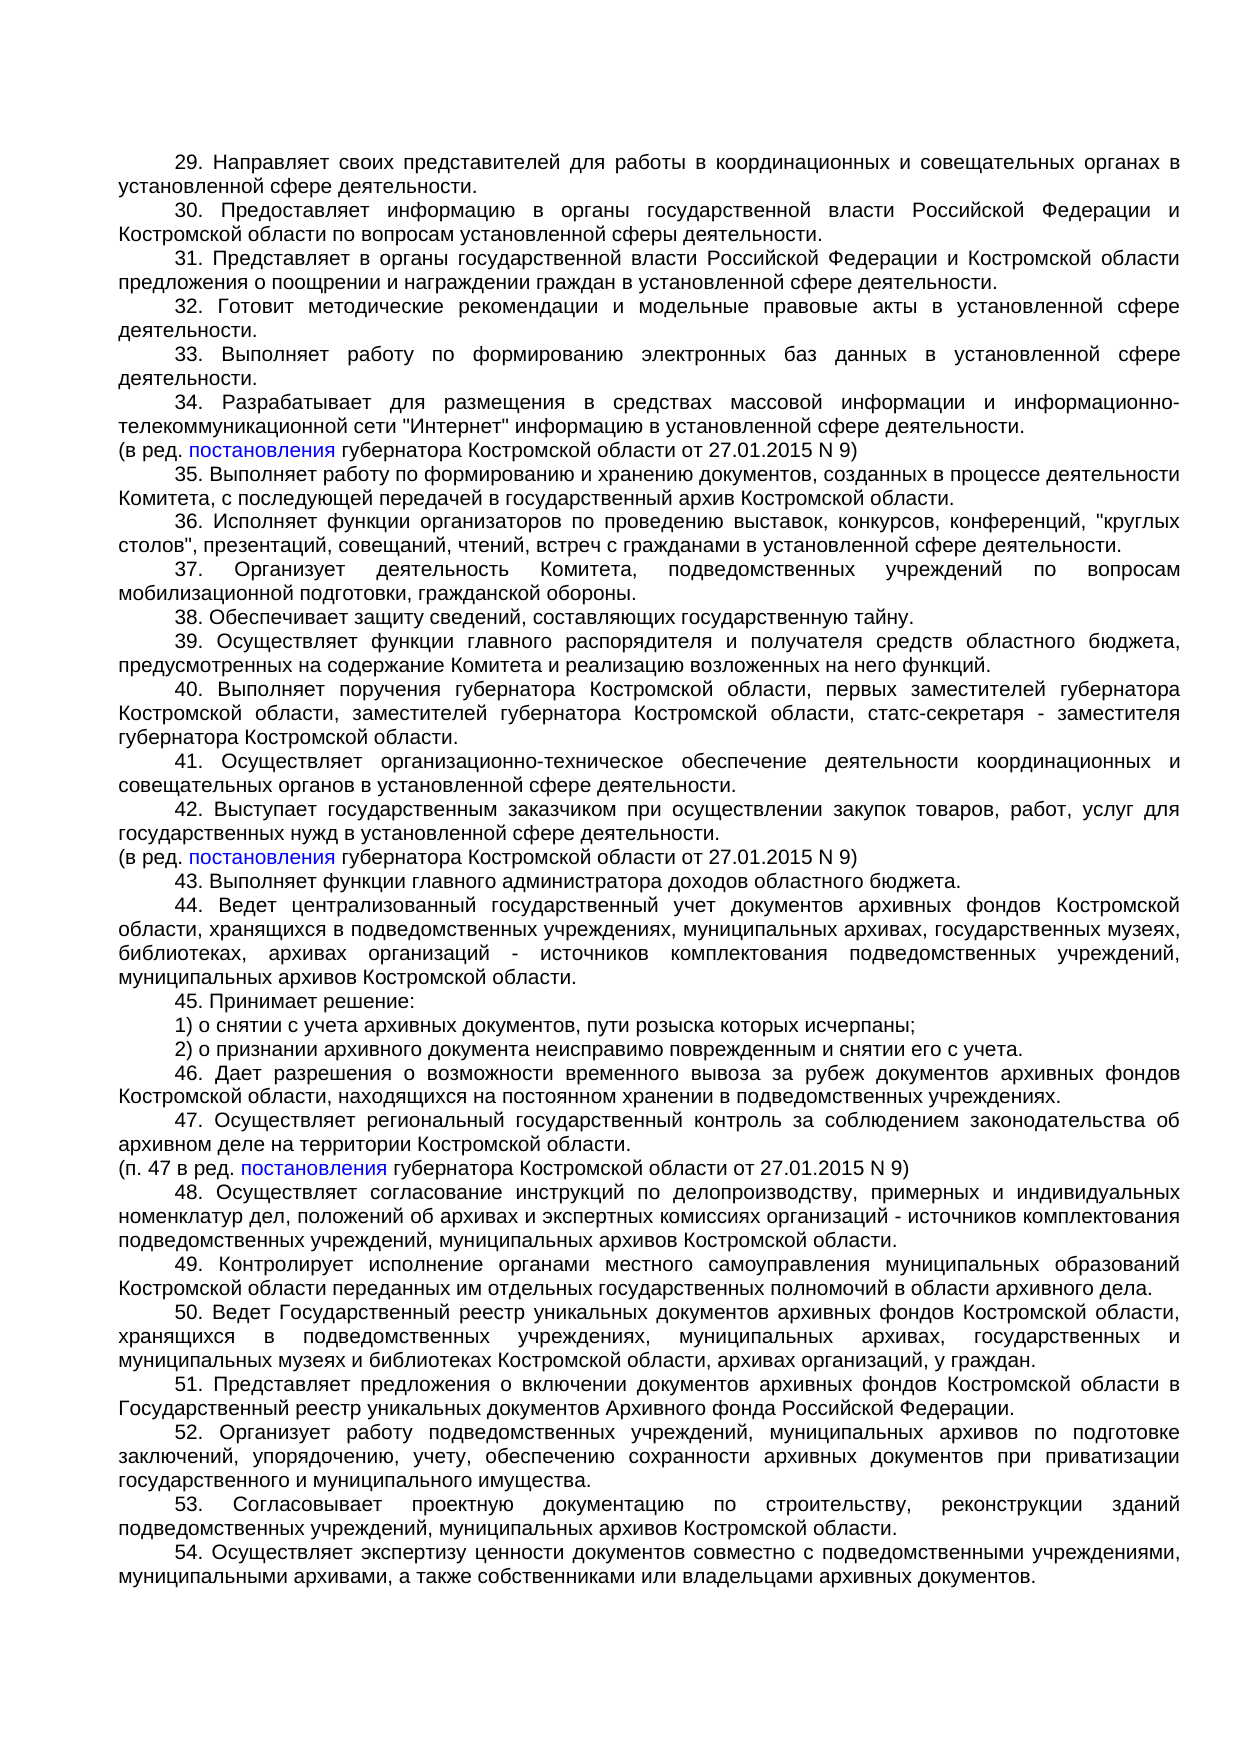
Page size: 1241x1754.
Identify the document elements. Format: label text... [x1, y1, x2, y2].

text 42. Выступает государственным заказчиком при осуществлении закупок товаров, работ, услуг для государственных нужд в установленной сфере деятельности. [118, 797, 1181, 845]
text 2) о признании архивного документа неисправимо поврежденным и снятии его с учета. [118, 1036, 1181, 1060]
text 30. Предоставляет информацию в органы государственной власти Российской Федерации и Костромской области по вопросам установленной сферы деятельности. [118, 198, 1181, 246]
text 1) о снятии с учета архивных документов, пути розыска которых исчерпаны; [118, 1012, 1181, 1036]
text 38. Обеспечивает защиту сведений, составляющих государственную тайну. [118, 605, 1181, 629]
text 47. Осуществляет региональный государственный контроль за соблюдением законодательства об архивном деле на территории Костромской области. [118, 1108, 1181, 1156]
text 37. Организует деятельность Комитета, подведомственных учреждений по вопросам мобилизационной подготовки, гражданской обороны. [118, 557, 1181, 605]
text 31. Представляет в органы государственной власти Российской Федерации и Костромской области предложения о поощрении и награждении граждан в установленной сфере деятельности. [118, 246, 1181, 294]
text (в ред. постановления губернатора Костромской области от 27.01.2015 N 9) [118, 845, 1181, 869]
text 39. Осуществляет функции главного распорядителя и получателя средств областного бюджета, предусмотренных на содержание Комитета и реализацию возложенных на него функций. [118, 629, 1181, 677]
text 46. Дает разрешения о возможности временного вывоза за рубеж документов архивных фондов Костромской области, находящихся на постоянном хранении в подведомственных учреждениях. [118, 1060, 1181, 1108]
text 34. Разрабатывает для размещения в средствах массовой информации и информационно-телекоммуникационной сети "Интернет" информацию в установленной сфере деятельности. [118, 389, 1181, 437]
text 51. Представляет предложения о включении документов архивных фондов Костромской области в Государственный реестр уникальных документов Архивного фонда Российской Федерации. [118, 1372, 1181, 1420]
text 41. Осуществляет организационно-техническое обеспечение деятельности координационных и совещательных органов в установленной сфере деятельности. [118, 749, 1181, 797]
text 45. Принимает решение: [118, 988, 1181, 1012]
text 29. Направляет своих представителей для работы в координационных и совещательных органах в установленной сфере деятельности. [118, 150, 1181, 198]
text 33. Выполняет работу по формированию электронных баз данных в установленной сфере деятельности. [118, 342, 1181, 389]
text 50. Ведет Государственный реестр уникальных документов архивных фондов Костромской области, хранящихся в подведомственных учреждениях, муниципальных архивах, государственных и муниципальных музеях и библиотеках Костромской области, архивах организаций, у граждан. [118, 1300, 1181, 1372]
text 44. Ведет централизованный государственный учет документов архивных фондов Костромской области, хранящихся в подведомственных учреждениях, муниципальных архивах, государственных музеях, библиотеках, архивах организаций - источников комплектования подведомственных учреждений, муниципальных архивов Костромской области. [118, 893, 1181, 988]
text 35. Выполняет работу по формированию и хранению документов, созданных в процессе деятельности Комитета, с последующей передачей в государственный архив Костромской области. [118, 461, 1181, 509]
text 48. Осуществляет согласование инструкций по делопроизводству, примерных и индивидуальных номенклатур дел, положений об архивах и экспертных комиссиях организаций - источников комплектования подведомственных учреждений, муниципальных архивов Костромской области. [118, 1180, 1181, 1252]
text 40. Выполняет поручения губернатора Костромской области, первых заместителей губернатора Костромской области, заместителей губернатора Костромской области, статс-секретаря - заместителя губернатора Костромской области. [118, 677, 1181, 749]
text 49. Контролирует исполнение органами местного самоуправления муниципальных образований Костромской области переданных им отдельных государственных полномочий в области архивного дела. [118, 1252, 1181, 1300]
text (в ред. постановления губернатора Костромской области от 27.01.2015 N 9) [118, 437, 1181, 461]
text 54. Осуществляет экспертизу ценности документов совместно с подведомственными учреждениями, муниципальными архивами, а также собственниками или владельцами архивных документов. [118, 1539, 1181, 1587]
text 32. Готовит методические рекомендации и модельные правовые акты в установленной сфере деятельности. [118, 294, 1181, 342]
text 43. Выполняет функции главного администратора доходов областного бюджета. [118, 869, 1181, 893]
text (п. 47 в ред. постановления губернатора Костромской области от 27.01.2015 N 9) [118, 1156, 1181, 1180]
text 53. Согласовывает проектную документацию по строительству, реконструкции зданий подведомственных учреждений, муниципальных архивов Костромской области. [118, 1492, 1181, 1539]
text 52. Организует работу подведомственных учреждений, муниципальных архивов по подготовке заключений, упорядочению, учету, обеспечению сохранности архивных документов при приватизации государственного и муниципального имущества. [118, 1420, 1181, 1492]
text 36. Исполняет функции организаторов по проведению выставок, конкурсов, конференций, "круглых столов", презентаций, совещаний, чтений, встреч с гражданами в установленной сфере деятельности. [118, 509, 1181, 557]
